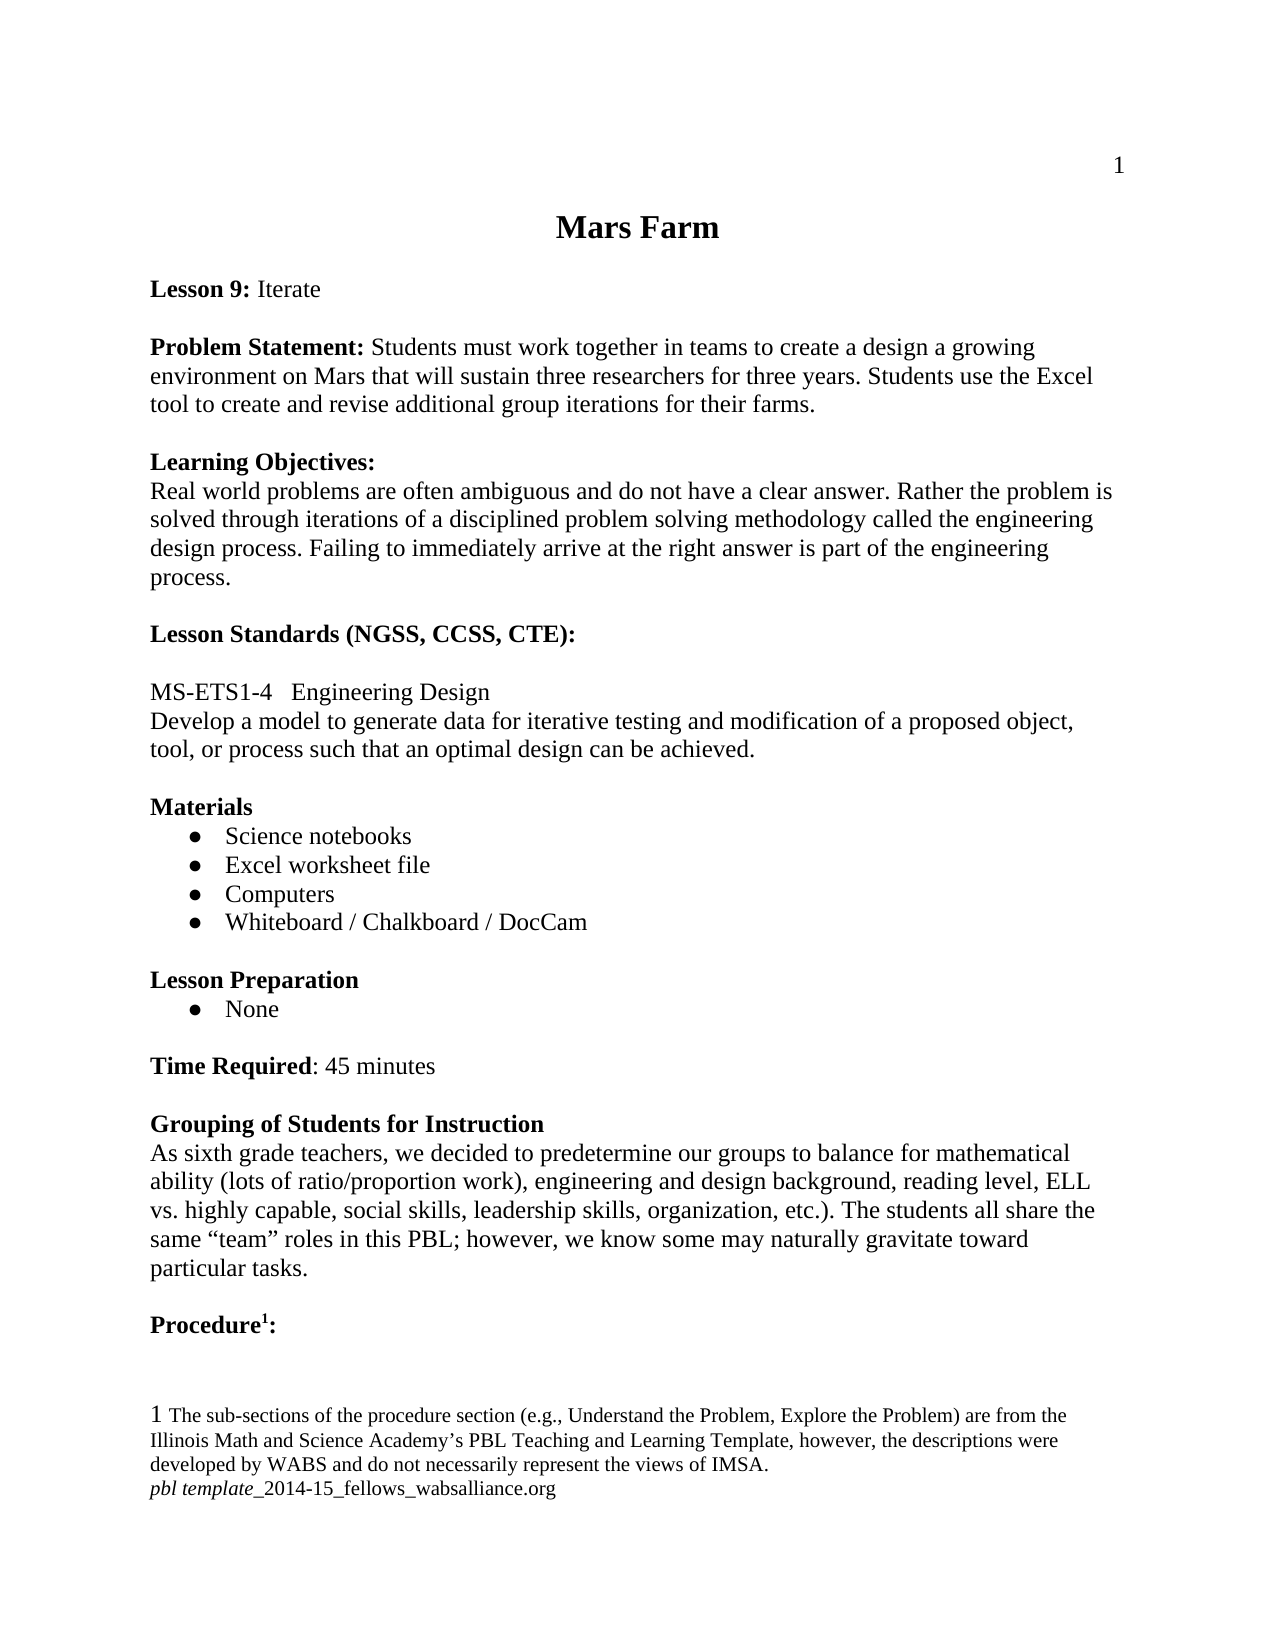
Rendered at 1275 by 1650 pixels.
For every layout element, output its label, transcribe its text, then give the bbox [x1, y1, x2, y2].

list None [187, 994, 1125, 1023]
list Computers [187, 878, 1125, 907]
text Time Required: 45 minutes [150, 1051, 1125, 1080]
text Materials [150, 792, 1125, 821]
list Excel worksheet file [187, 850, 1125, 878]
text Learning Objectives: [150, 447, 1125, 476]
list Whiteboard / Chalkboard / DocCam [187, 907, 1125, 936]
text As sixth grade teachers, we decided to predetermine our groups to balance for mathematical ability (lots of ratio/proportion work), engineering and design background, reading level, ELL vs. highly capable, social skills, leadership skills, organization, etc.). The students all share the same “team” roles in this PBL; however, we know some may naturally gravitate toward particular tasks. [150, 1138, 1125, 1281]
text Lesson Standards (NGSS, CCSS, CTE): [150, 619, 1125, 648]
text Lesson 9: Iterate [150, 274, 1125, 303]
text Mars Farm [150, 207, 1125, 246]
text Grouping of Students for Instruction [150, 1109, 1125, 1138]
list Science notebooks [187, 821, 1125, 850]
text MS-ETS1-4 Engineering Design [150, 677, 1125, 706]
text Real world problems are often ambiguous and do not have a clear answer. Rather the problem is solved through iterations of a disciplined problem solving methodology called the engineering design process. Failing to immediately arrive at the right answer is part of the engineering process. [150, 476, 1125, 591]
text Problem Statement: Students must work together in teams to create a design a growing environment on Mars that will sustain three researchers for three years. Students use the Excel tool to create and revise additional group iterations for their farms. [150, 332, 1125, 418]
text Lesson Preparation [150, 965, 1125, 994]
text Procedure: [150, 1310, 1125, 1339]
text Develop a model to generate data for iterative testing and modification of a proposed object, tool, or process such that an optimal design can be achieved. [150, 706, 1125, 763]
